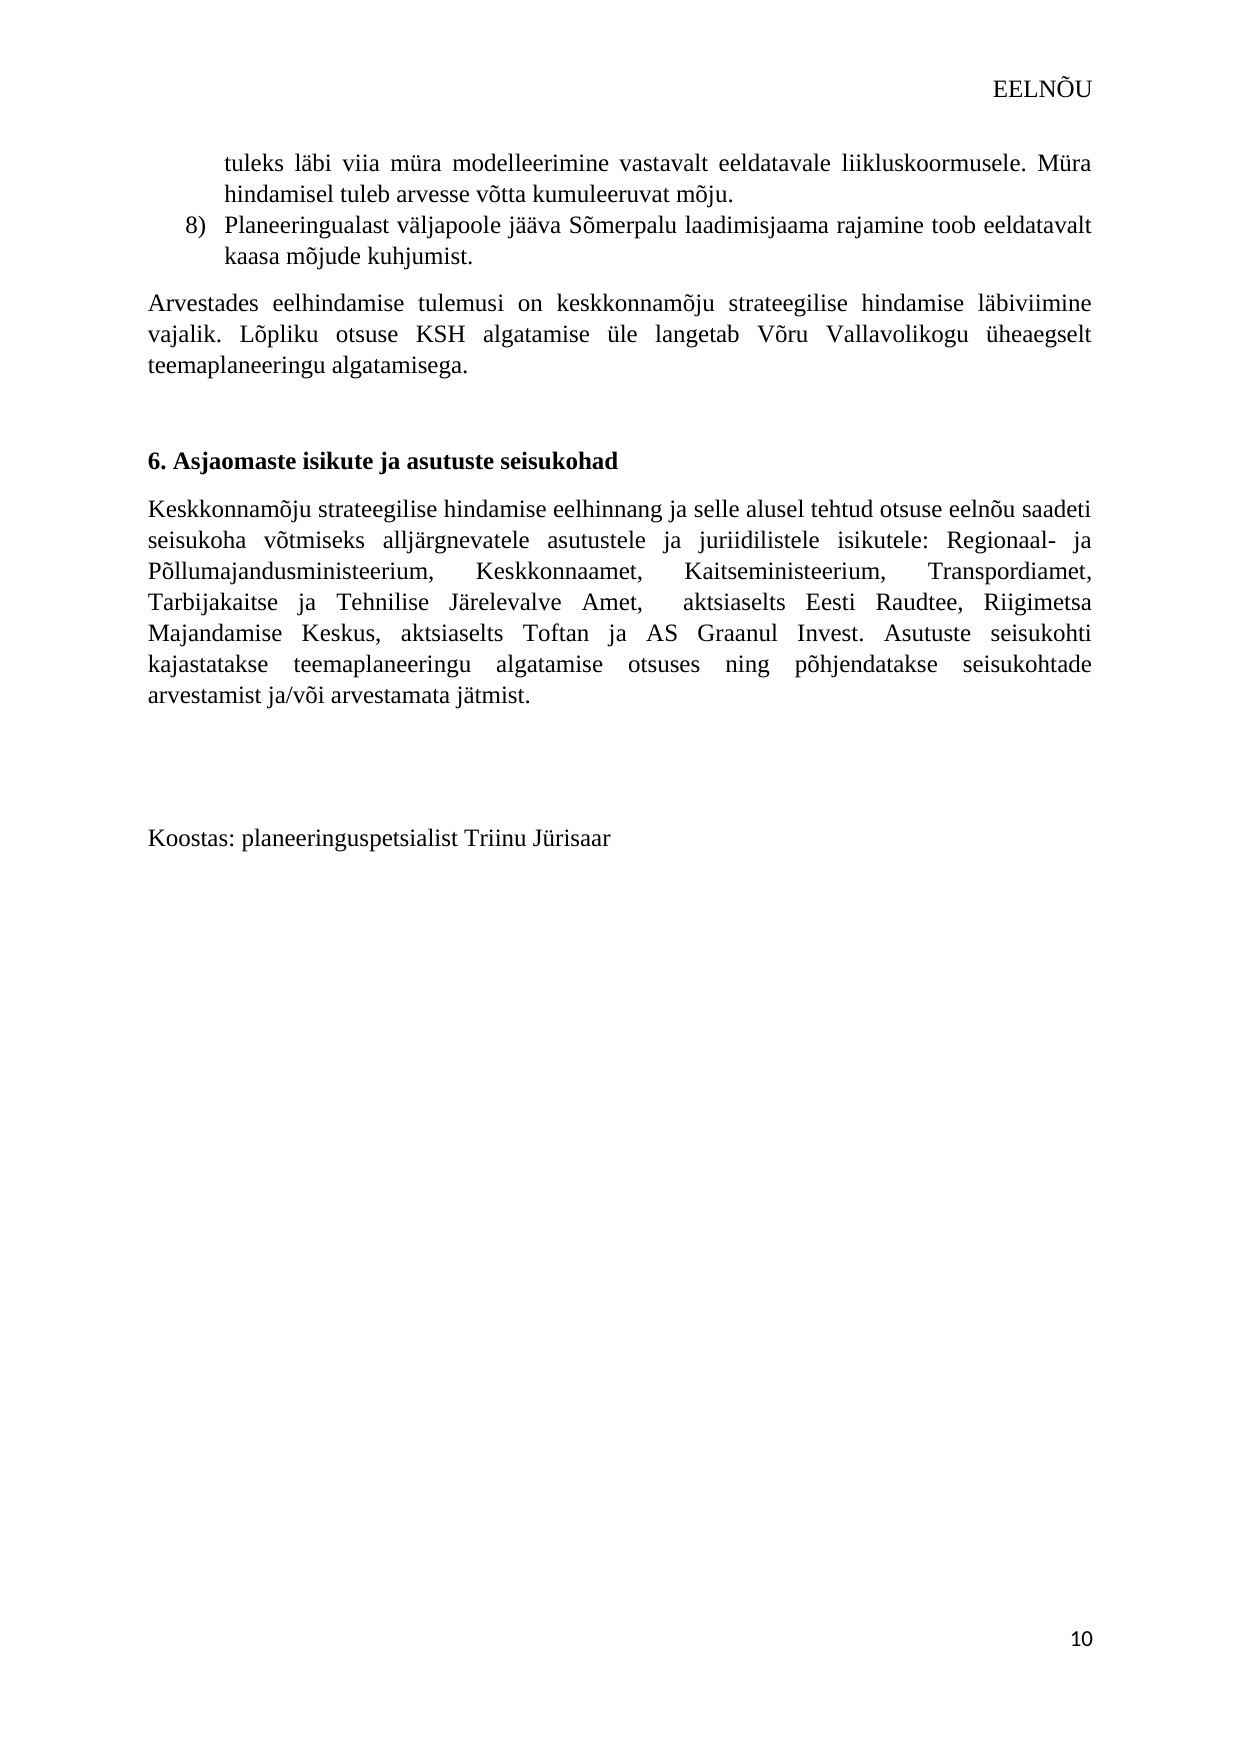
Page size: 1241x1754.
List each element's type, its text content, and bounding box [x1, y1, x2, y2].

text 6. Asjaomaste isikute ja asutuste seisukohad [148, 446, 1093, 475]
text Koostas: planeeringuspetsialist Triinu Jürisaar [148, 823, 1093, 852]
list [185, 148, 1093, 207]
text Keskkonnamõju strateegilise hindamise eelhinnang ja selle alusel tehtud otsuse eelnõu saadeti seisukoha võtmiseks alljärgnevatele asutustele ja juriidilistele isikutele: Regionaal- ja Põllumajandusministeerium, Keskkonnaamet, Kaitseministeerium, Transpordiamet, Tarbijakaitse ja Tehnilise Järelevalve Amet, aktsiaselts Eesti Raudtee, Riigimetsa Majandamise Keskus, aktsiaselts Toftan ja AS Graanul Invest. Asutuste seisukohti kajastatakse teemaplaneeringu algatamise otsuses ning põhjendatakse seisukohtade arvestamist ja/või arvestamata jätmist. [148, 494, 1093, 709]
text Arvestades eelhindamise tulemusi on keskkonnamõju strateegilise hindamise läbiviimine vajalik. Lõpliku otsuse KSH algatamise üle langetab Võru Vallavolikogu üheaegselt teemaplaneeringu algatamisega. [148, 288, 1093, 379]
list Planeeringualast väljapoole jääva Sõmerpalu laadimisjaama rajamine toob eeldatavalt kaasa mõjude kuhjumist. [185, 210, 1093, 269]
